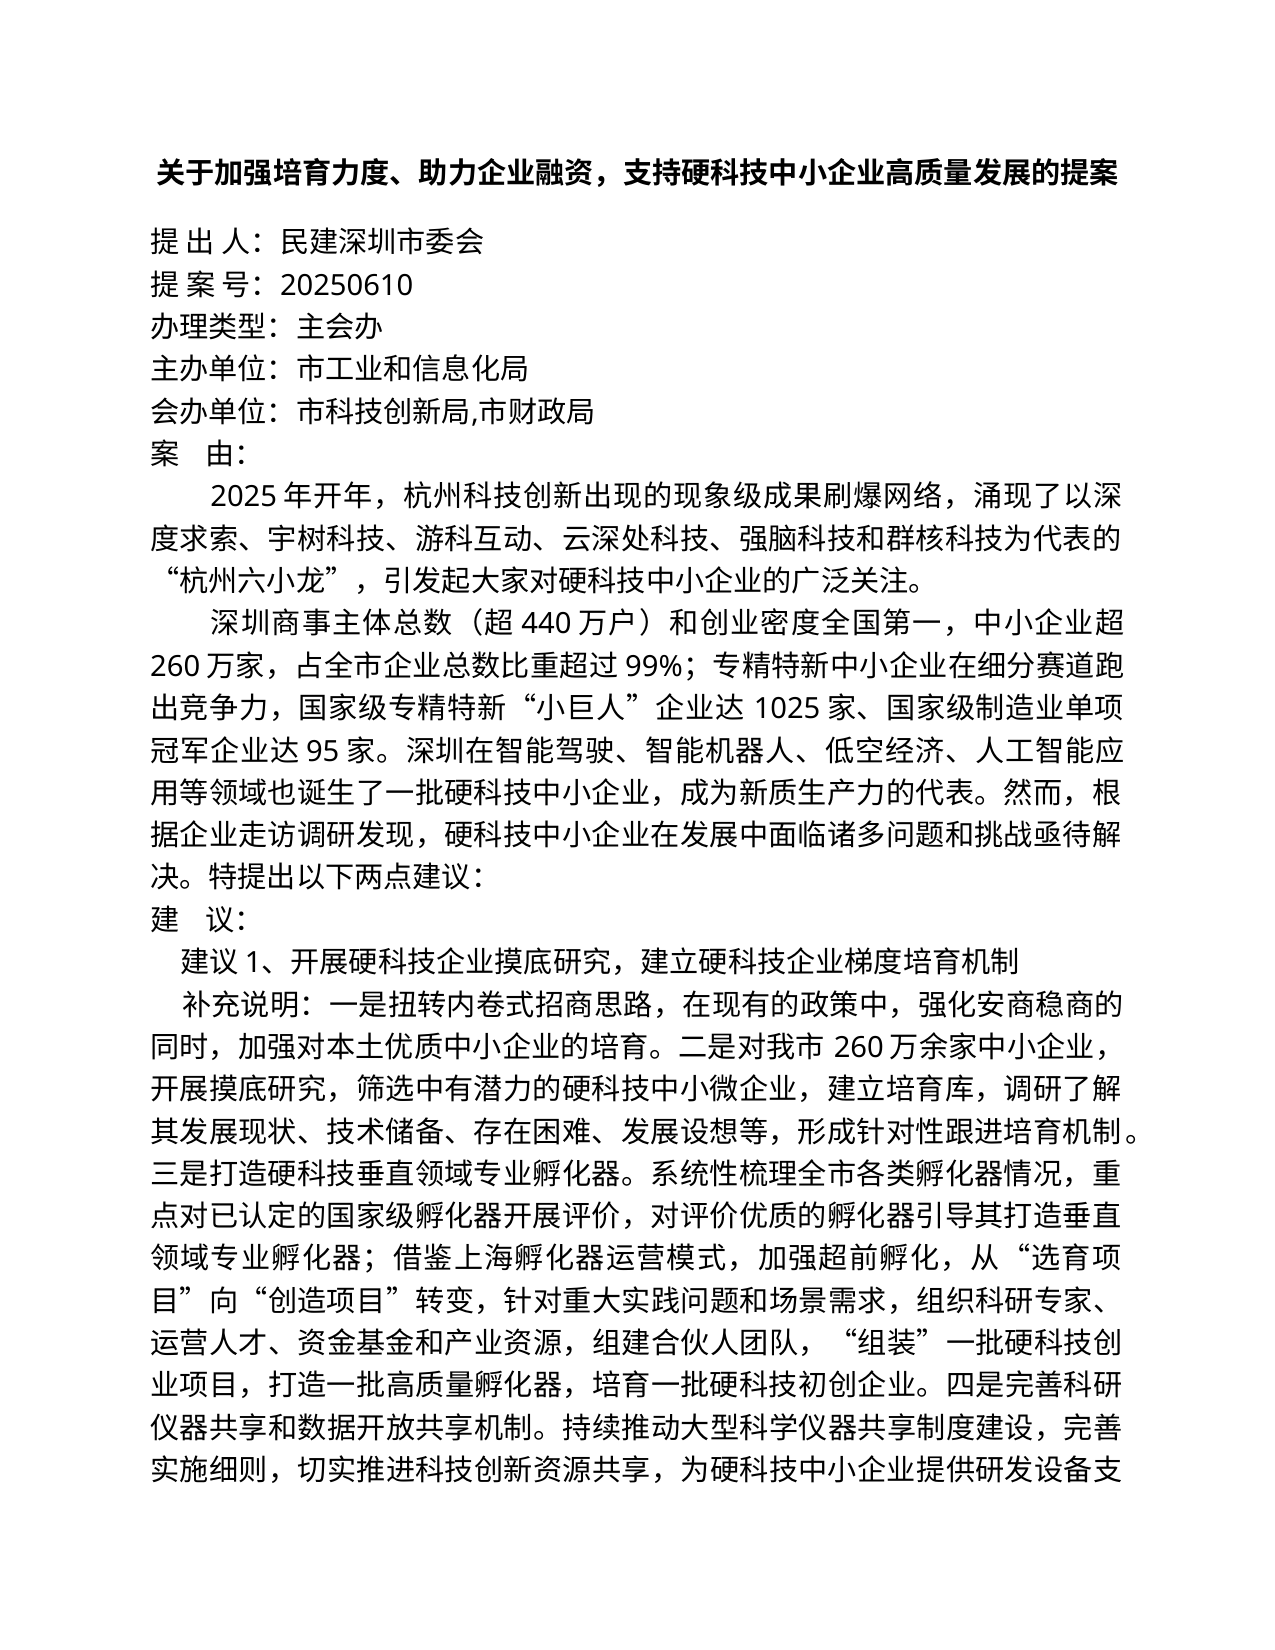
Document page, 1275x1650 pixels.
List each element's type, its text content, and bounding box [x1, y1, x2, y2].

text 关于加强培育力度、助力企业融资，支持硬科技中小企业高质量发展的提案 [150, 150, 1125, 192]
text 提 案 号：20250610 [150, 261, 1125, 304]
text 主办单位：市工业和信息化局 [150, 346, 1125, 388]
text 2025年开年，杭州科技创新出现的现象级成果刷爆网络，涌现了以深度求索、宇树科技、游科互动、云深处科技、强脑科技和群核科技为代表的“杭州六小龙”，引发起大家对硬科技中小企业的广泛关注。 深圳商事主体总数（超440万户）和创业密度全国第一，中小企业超260万家，占全市企业总数比重超过99%；专精特新中小企业在细分赛道跑出竞争力，国家级专精特新“小巨人”企业达1025家、国家级制造业单项冠军企业达95家。深圳在智能驾驶、智能机器人、低空经济、人工智能应用等领域也诞生了一批硬科技中小企业，成为新质生产力的代表。然而，根据企业走访调研发现，硬科技中小企业在发展中面临诸多问题和挑战亟待解决。特提出以下两点建议： [150, 473, 1125, 896]
text 会办单位：市科技创新局,市财政局 [150, 388, 1125, 431]
text 办理类型：主会办 [150, 304, 1125, 346]
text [150, 939, 1125, 1489]
text 建 议： [150, 896, 1125, 939]
text 提 出 人：民建深圳市委会 [150, 219, 1125, 261]
text 案 由： [150, 431, 1125, 473]
